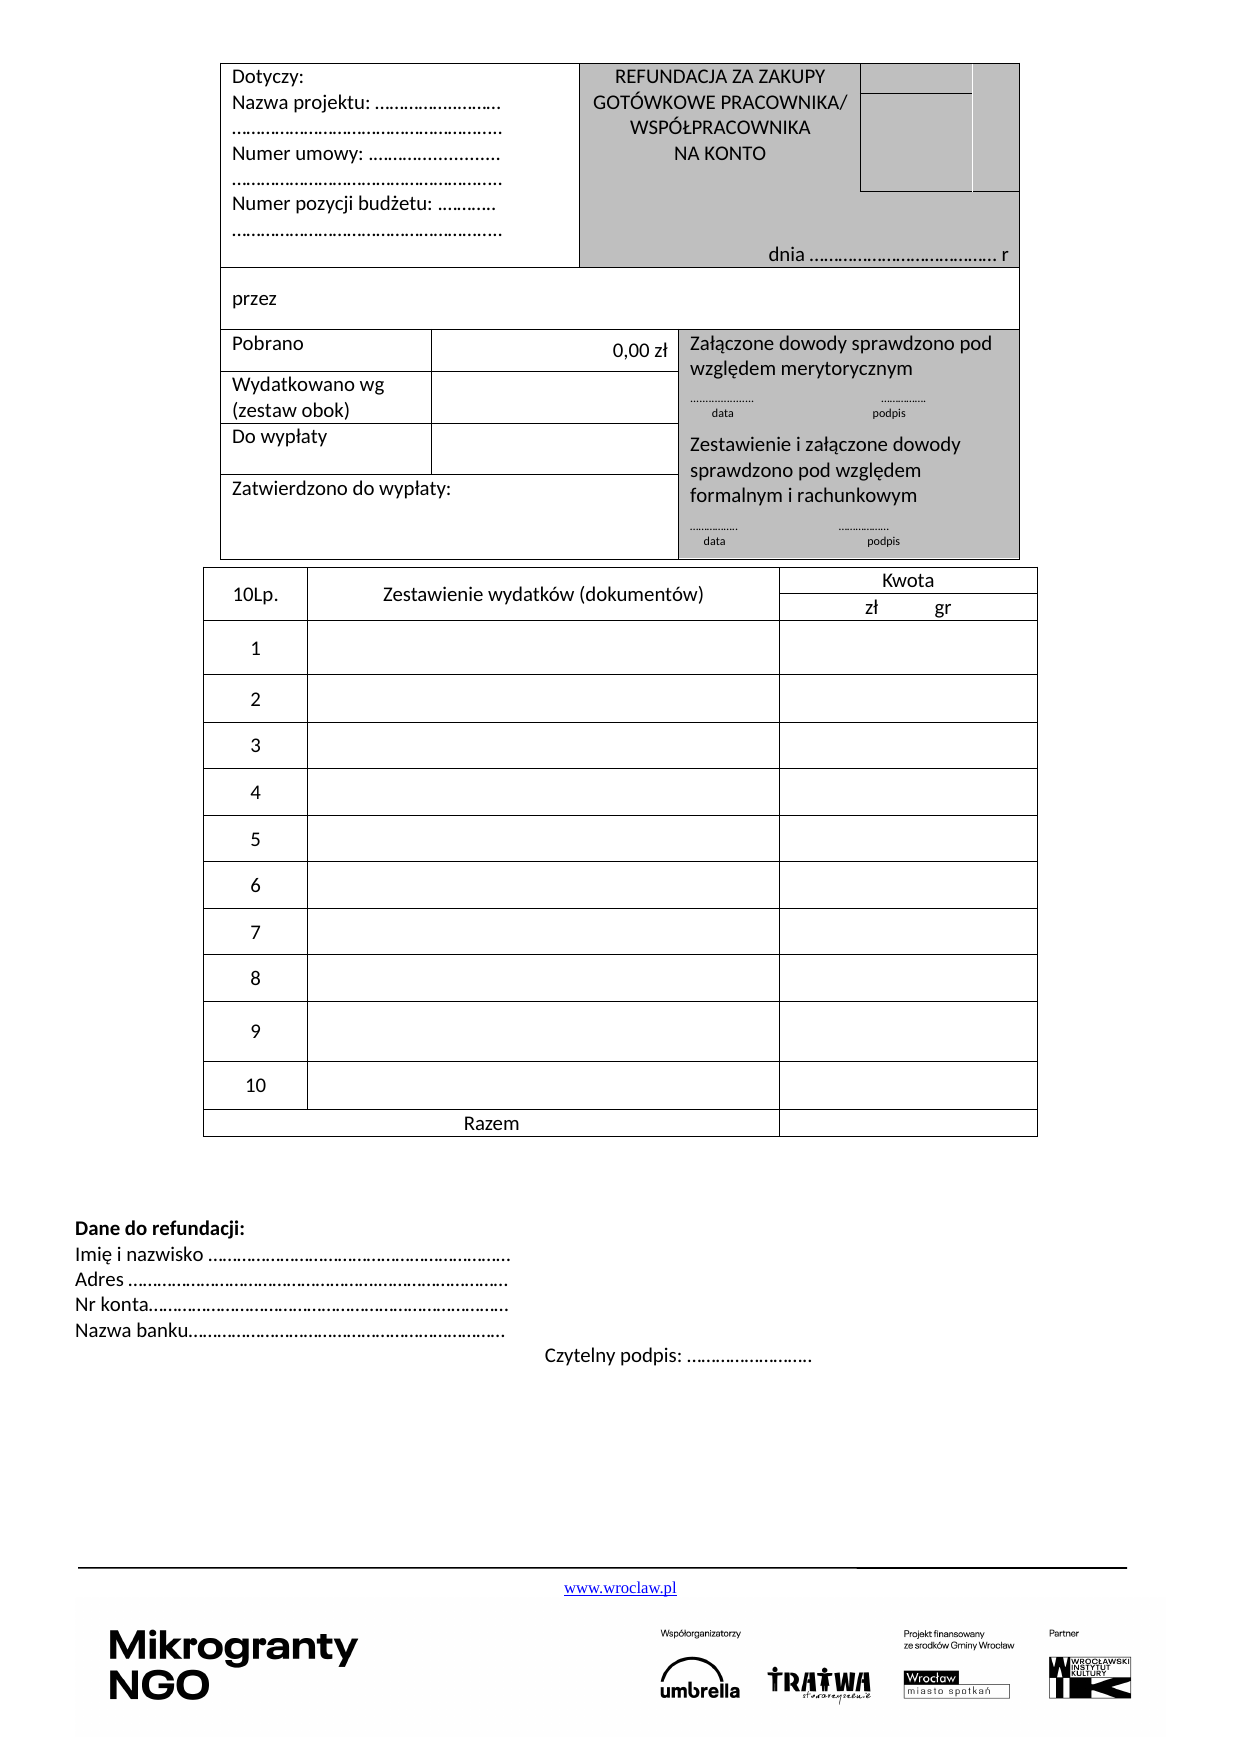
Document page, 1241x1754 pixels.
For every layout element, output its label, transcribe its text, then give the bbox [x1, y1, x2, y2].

table_cell [308, 723, 779, 768]
table_cell Wydatkowano wg (zestaw obok) [221, 372, 431, 422]
table_cell 1 [204, 621, 307, 674]
table_cell [861, 94, 972, 191]
table_header 10Lp. [204, 568, 307, 619]
table_cell [308, 955, 779, 1001]
table_cell przez [221, 268, 1019, 329]
table_cell [780, 1002, 1037, 1061]
table_cell dnia ………………………………… r [580, 191, 1019, 267]
table_cell [308, 621, 779, 674]
table_cell [308, 1002, 779, 1061]
table_cell [780, 909, 1037, 954]
table_cell [780, 675, 1037, 722]
table_cell [308, 816, 779, 861]
table_header [973, 64, 1019, 191]
table_cell 8 [204, 955, 307, 1001]
table_cell 2 [204, 675, 307, 722]
table_cell Załączone dowody sprawdzono pod względem merytorycznym ..................... ……………. data podpis Zestawienie i załączone dowody sprawdzono pod względem formalnym i rachunkowym …………….. ……………… data podpis [679, 330, 1019, 558]
table_header REFUNDACJA ZA ZAKUPY GOTÓWKOWE PRACOWNIKA/ WSPÓŁPRACOWNIKA NA KONTO [580, 64, 860, 191]
text Nazwa banku………………………………………………………… [75, 1317, 1165, 1342]
table_cell 7 [204, 909, 307, 954]
table_cell 9 [204, 1002, 307, 1061]
table_cell [780, 723, 1037, 768]
text Czytelny podpis: …………………….. [75, 1342, 1165, 1368]
text Dane do refundacji: [75, 1215, 1165, 1241]
table_cell [780, 1062, 1037, 1109]
table_header Kwota [780, 568, 1037, 593]
text Nr konta………………………………………………………………… [75, 1292, 1165, 1317]
table_cell [308, 862, 779, 908]
text Adres …………………………………………….……………………… [75, 1266, 1165, 1292]
table_cell 3 [204, 723, 307, 768]
table_cell [780, 816, 1037, 861]
text Imię i nazwisko ……………………………………………………… [75, 1241, 1165, 1266]
table_cell [308, 769, 779, 815]
table_cell 10 [204, 1062, 307, 1109]
table_cell Zatwierdzono do wypłaty: [221, 475, 678, 558]
table_cell Do wypłaty [221, 424, 431, 474]
table_cell [780, 955, 1037, 1001]
table_cell [780, 862, 1037, 908]
table_cell [308, 675, 779, 722]
table_cell [308, 909, 779, 954]
table_cell 6 [204, 862, 307, 908]
table_header Dotyczy: Nazwa projektu: ……………..……… ……………………………………………..... Numer umowy: .………................ ……………………………………………..... Numer pozycji budżetu: .……….. ……………………………………………..... [221, 64, 579, 267]
table_cell 0,00 zł [432, 330, 678, 371]
table_cell [432, 424, 678, 474]
table_cell [780, 769, 1037, 815]
table_cell zł gr [780, 594, 1037, 619]
picture [75, 1597, 1166, 1737]
table_cell Razem [204, 1110, 779, 1136]
table_cell 4 [204, 769, 307, 815]
table_cell Pobrano [221, 330, 431, 371]
table_cell [780, 621, 1037, 674]
table_cell 5 [204, 816, 307, 861]
table_cell [308, 1062, 779, 1109]
table_header [861, 64, 972, 93]
table_cell [780, 1110, 1037, 1136]
table_cell [432, 372, 678, 422]
table_header Zestawienie wydatków (dokumentów) [308, 568, 779, 619]
